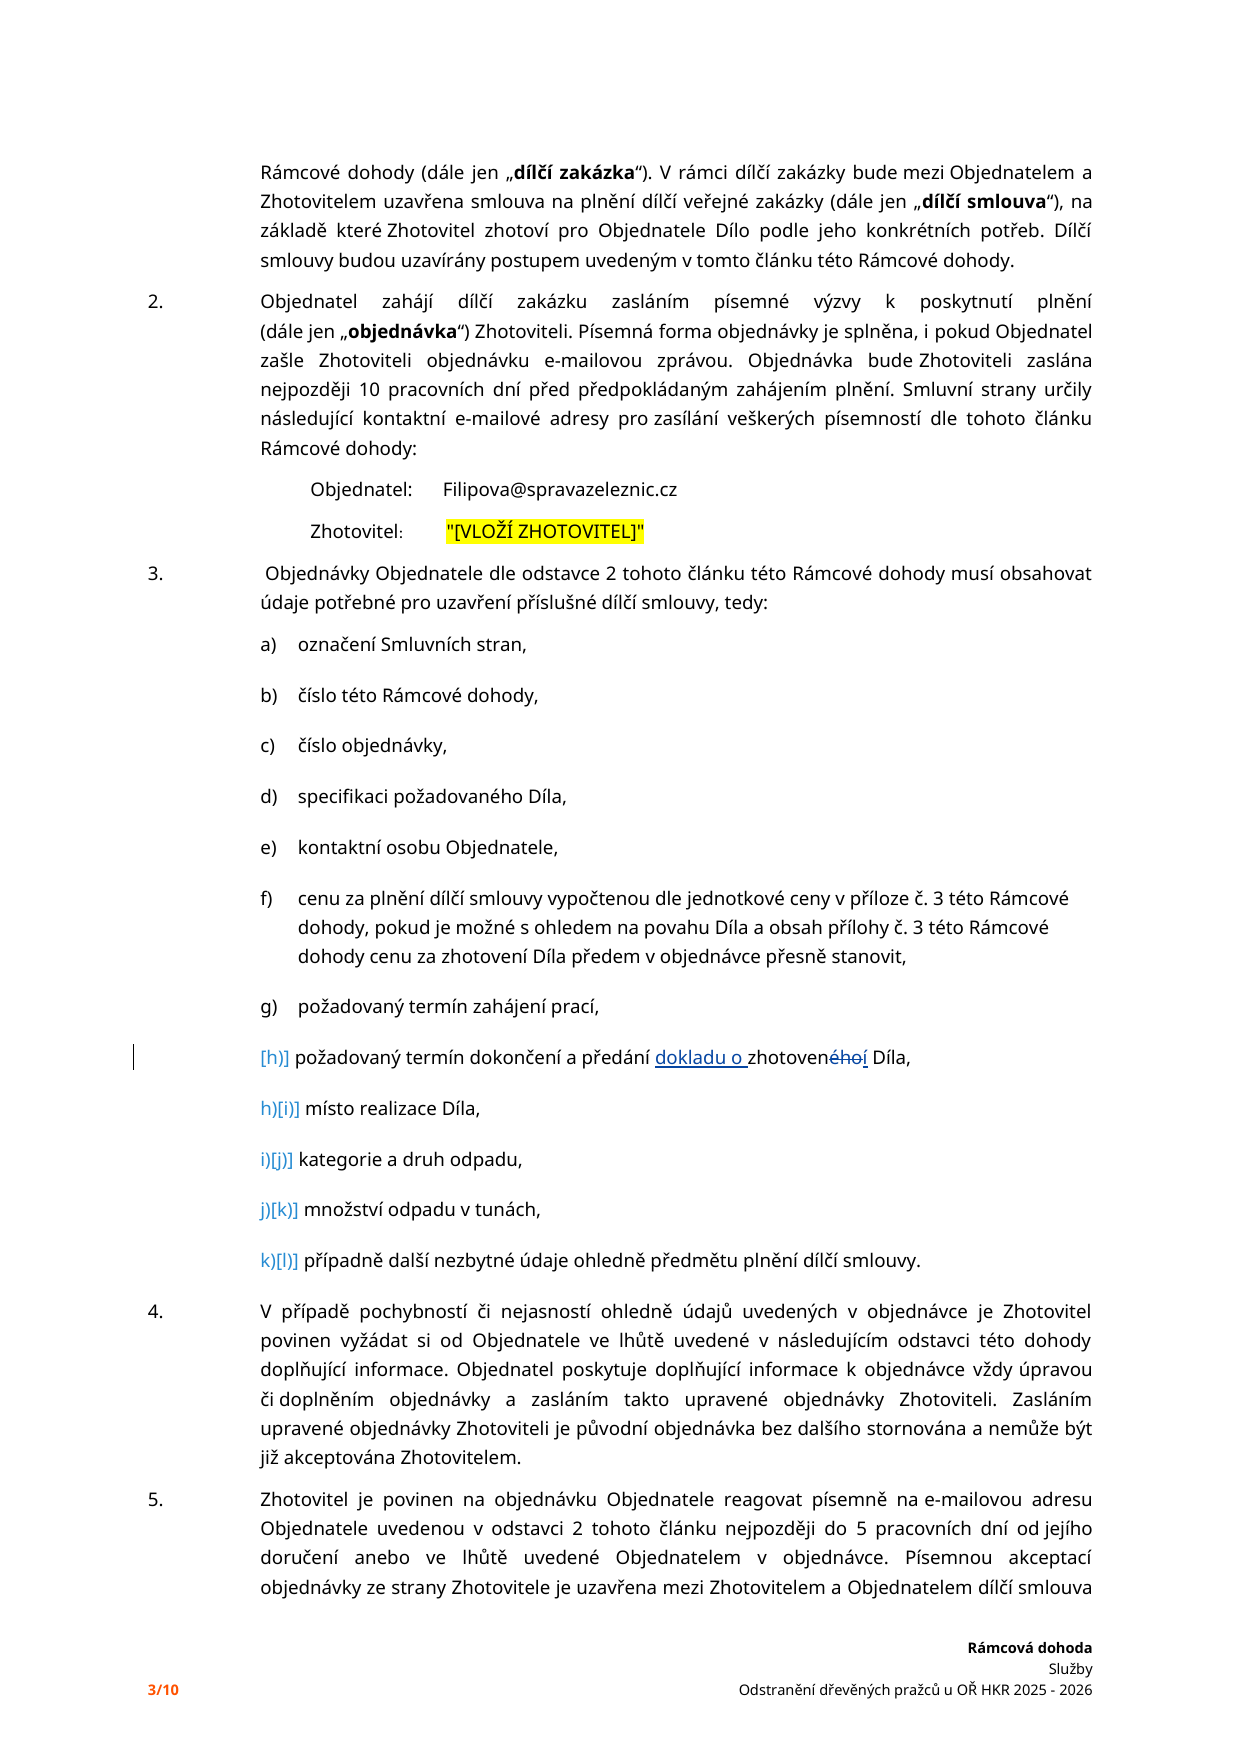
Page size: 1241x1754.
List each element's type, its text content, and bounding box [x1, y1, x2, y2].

text V případě pochybností či nejasností ohledně údajů uvedených v objednávce je Zhotovitel povinen vyžádat si od Objednatele ve lhůtě uvedené v následujícím odstavci této dohody doplňující informace. Objednatel poskytuje doplňující informace k objednávce vždy úpravou či doplněním objednávky a zasláním takto upravené objednávky Zhotoviteli. Zasláním upravené objednávky Zhotoviteli je původní objednávka bez dalšího stornována a nemůže být již akceptována Zhotovitelem. [148, 1298, 1093, 1470]
list cenu za plnění dílčí smlouvy vypočtenou dle jednotkové ceny v příloze č. 3 této Rámcové dohody, pokud je možné s ohledem na povahu Díla a obsah přílohy č. 3 této Rámcové dohody cenu za zhotovení Díla předem v objednávce přesně stanovit, [260, 885, 1093, 969]
text Objednávky Objednatele dle odstavce 2 tohoto článku této Rámcové dohody musí obsahovat údaje potřebné pro uzavření příslušné dílčí smlouvy, tedy: [148, 560, 1093, 615]
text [148, 159, 1093, 272]
list požadovaný termín zahájení prací, [260, 994, 1093, 1019]
list číslo této Rámcové dohody, [260, 682, 1093, 708]
text Objednatel: Filipova@spravazeleznic.cz [185, 477, 1093, 502]
list specifikaci požadovaného Díla, [260, 783, 1093, 809]
text Zhotovitel: "[VLOŽÍ ZHOTOVITEL]" [185, 518, 1093, 544]
list označení Smluvních stran, [260, 631, 1093, 657]
list množství odpadu v tunách, [260, 1197, 1093, 1222]
list kontaktní osobu Objednatele, [260, 834, 1093, 860]
list případně další nezbytné údaje ohledně předmětu plnění dílčí smlouvy. [260, 1247, 1093, 1273]
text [148, 1486, 1093, 1599]
list požadovaný termín dokončení a předání zhotoven Díla, [260, 1044, 1093, 1070]
list kategorie a druh odpadu, [260, 1146, 1093, 1171]
list číslo objednávky, [260, 733, 1093, 758]
list místo realizace Díla, [260, 1095, 1093, 1121]
text Objednatel zahájí dílčí zakázku zasláním písemné výzvy k poskytnutí plnění (dále jen „objednávka“) Zhotoviteli. Písemná forma objednávky je splněna, i pokud Objednatel zašle Zhotoviteli objednávku e-mailovou zprávou. Objednávka bude Zhotoviteli zaslána nejpozději 10 pracovních dní před předpokládaným zahájením plnění. Smluvní strany určily následující kontaktní e-mailové adresy pro zasílání veškerých písemností dle tohoto článku Rámcové dohody: [148, 289, 1093, 461]
